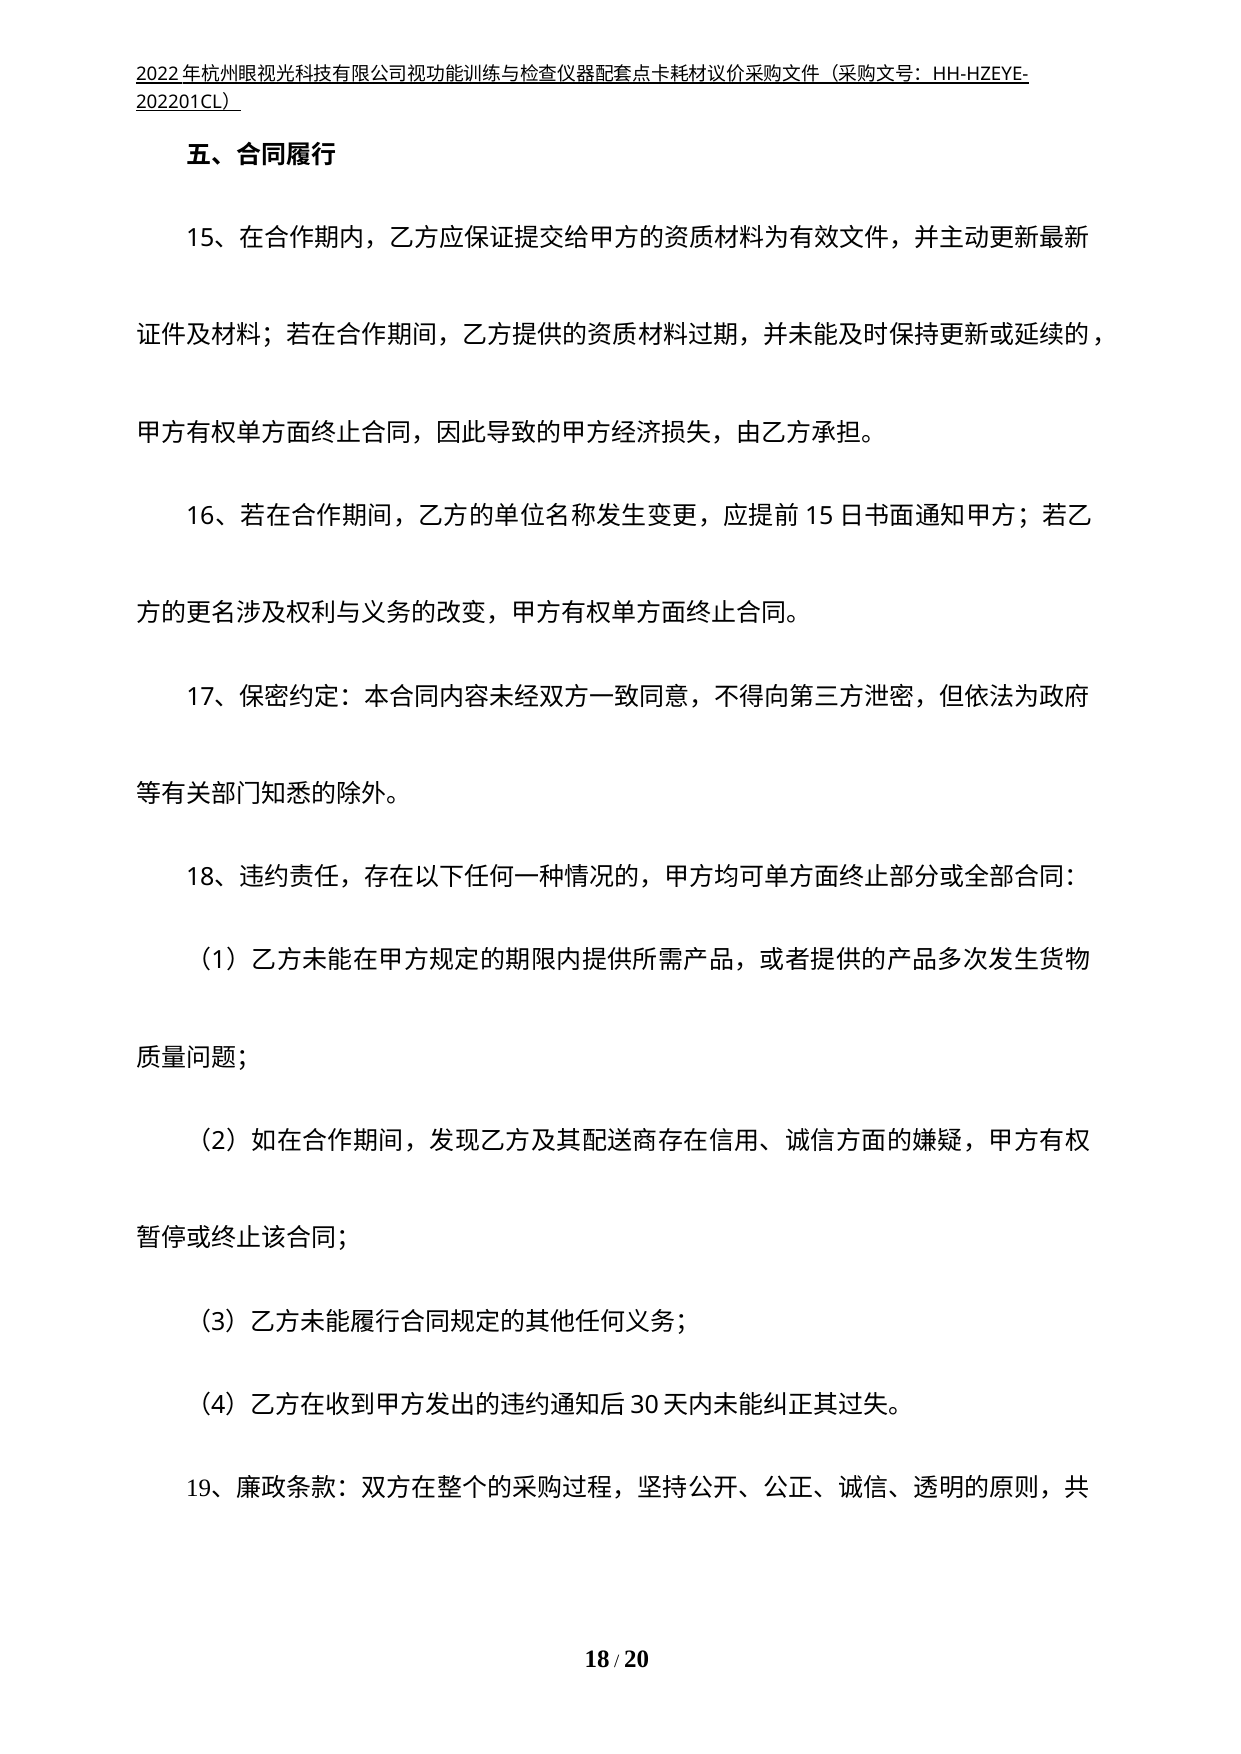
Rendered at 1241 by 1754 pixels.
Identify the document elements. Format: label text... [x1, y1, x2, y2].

text 17、保密约定：本合同内容未经双方一致同意，不得向第三方泄密，但依法为政府等有关部门知悉的除外。 [136, 662, 1093, 824]
text 18、违约责任，存在以下任何一种情况的，甲方均可单方面终止部分或全部合同： [136, 842, 1093, 907]
text （1）乙方未能在甲方规定的期限内提供所需产品，或者提供的产品多次发生货物质量问题； [136, 925, 1093, 1088]
text （2）如在合作期间，发现乙方及其配送商存在信用、诚信方面的嫌疑，甲方有权暂停或终止该合同； [136, 1106, 1093, 1268]
text （4）乙方在收到甲方发出的违约通知后30天内未能纠正其过失。 [136, 1370, 1093, 1435]
text 15、在合作期内，乙方应保证提交给甲方的资质材料为有效文件，并主动更新最新证件及材料；若在合作期间，乙方提供的资质材料过期，并未能及时保持更新或延续的，甲方有权单方面终止合同，因此导致的甲方经济损失，由乙方承担。 [136, 203, 1093, 463]
text （3）乙方未能履行合同规定的其他任何义务； [136, 1287, 1093, 1352]
text 五、合同履行 [136, 120, 1093, 185]
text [136, 1453, 1093, 1518]
text 16、若在合作期间，乙方的单位名称发生变更，应提前15日书面通知甲方；若乙方的更名涉及权利与义务的改变，甲方有权单方面终止合同。 [136, 481, 1093, 643]
